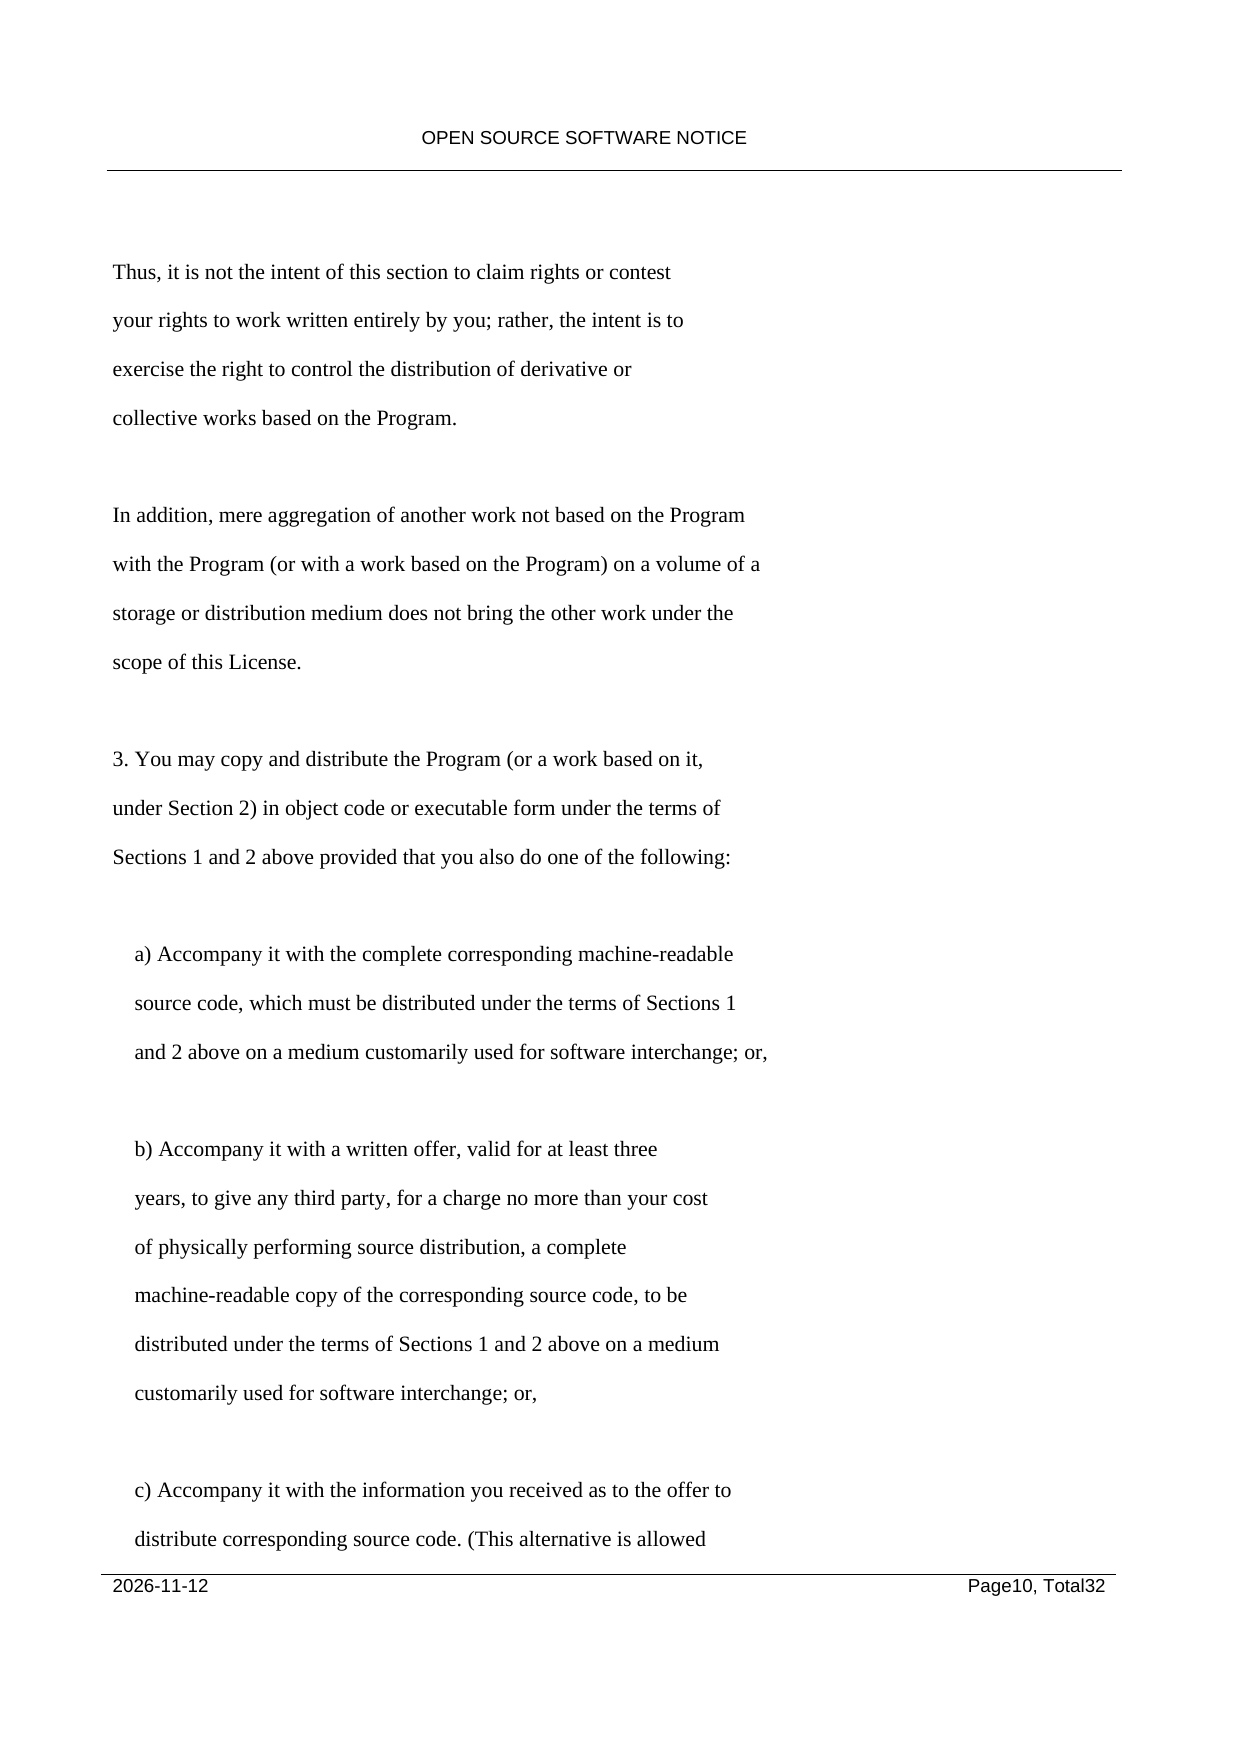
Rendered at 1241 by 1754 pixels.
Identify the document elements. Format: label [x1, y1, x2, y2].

text [112, 206, 1128, 1555]
